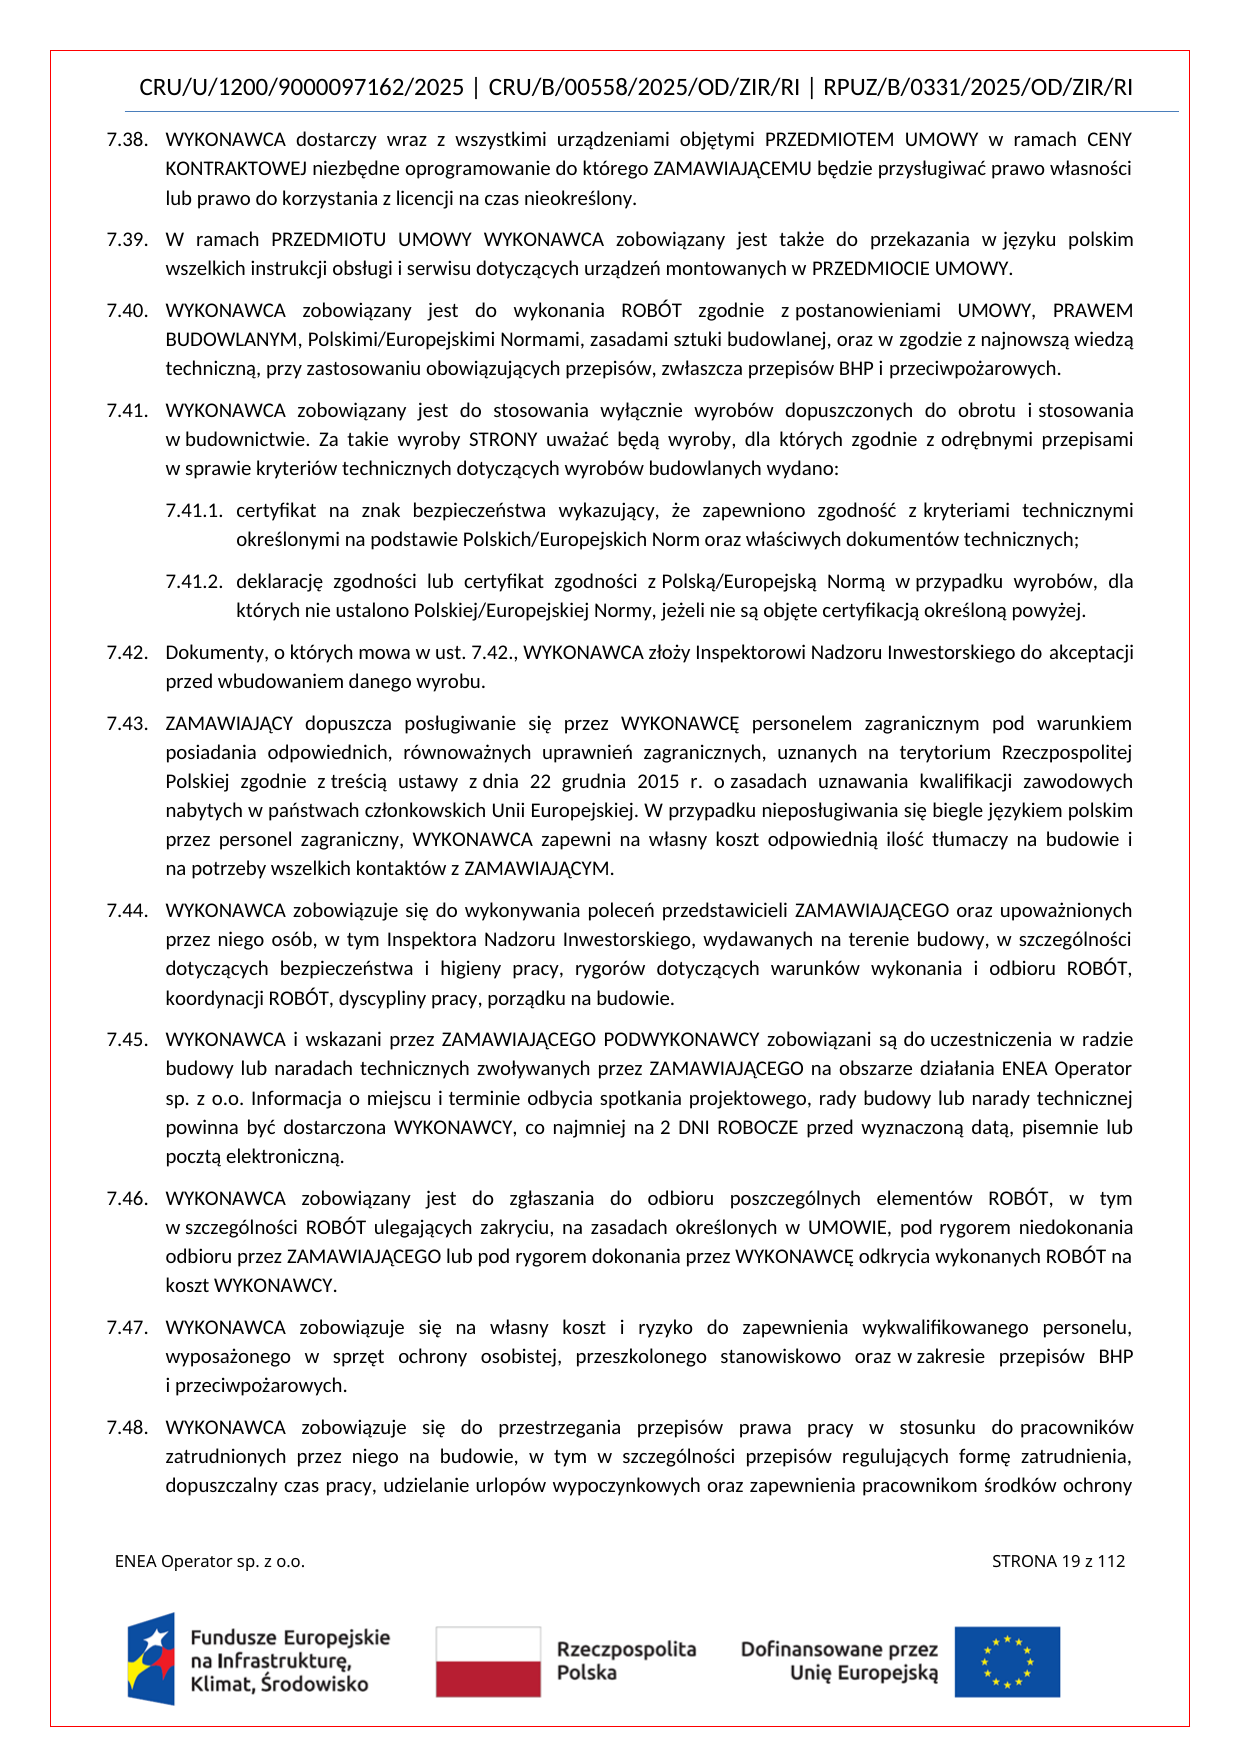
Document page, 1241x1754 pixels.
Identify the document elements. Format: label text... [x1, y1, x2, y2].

list WYKONAWCA zobowiązuje się na własny koszt i ryzyko do zapewnienia wykwalifikowanego personelu, wyposażonego w sprzęt ochrony osobistej, przeszkolonego stanowiskowo oraz w zakresie przepisów BHP i przeciwpożarowych. [106, 1314, 1134, 1398]
list WYKONAWCA dostarczy wraz z wszystkimi urządzeniami objętymi PRZEDMIOTEM UMOWY w ramach CENY KONTRAKTOWEJ niezbędne oprogramowanie do którego ZAMAWIAJĄCEMU będzie przysługiwać prawo własności lub prawo do korzystania z licencji na czas nieokreślony. [106, 126, 1134, 210]
list deklarację zgodności lub certyfikat zgodności z Polską/Europejską Normą w przypadku wyrobów, dla których nie ustalono Polskiej/Europejskiej Normy, jeżeli nie są objęte certyfikacją określoną powyżej. [165, 568, 1134, 623]
list certyfikat na znak bezpieczeństwa wykazujący, że zapewniono zgodność z kryteriami technicznymi określonymi na podstawie Polskich/Europejskich Norm oraz właściwych dokumentów technicznych; [165, 497, 1134, 552]
list Dokumenty, o których mowa w ust. 7.42., WYKONAWCA złoży Inspektorowi Nadzoru Inwestorskiego do akceptacji przed wbudowaniem danego wyrobu. [106, 639, 1134, 693]
list WYKONAWCA zobowiązany jest do wykonania ROBÓT zgodnie z postanowieniami UMOWY, PRAWEM BUDOWLANYM, Polskimi/Europejskimi Normami, zasadami sztuki budowlanej, oraz w zgodzie z najnowszą wiedzą techniczną, przy zastosowaniu obowiązujących przepisów, zwłaszcza przepisów BHP i przeciwpożarowych. [106, 297, 1134, 381]
list WYKONAWCA i wskazani przez ZAMAWIAJĄCEGO PODWYKONAWCY zobowiązani są do uczestniczenia w radzie budowy lub naradach technicznych zwoływanych przez ZAMAWIAJĄCEGO na obszarze działania ENEA Operator sp. z o.o. Informacja o miejscu i terminie odbycia spotkania projektowego, rady budowy lub narady technicznej powinna być dostarczona WYKONAWCY, co najmniej na 2 DNI ROBOCZE przed wyznaczoną datą, pisemnie lub pocztą elektroniczną. [106, 1026, 1134, 1168]
list WYKONAWCA zobowiązany jest do stosowania wyłącznie wyrobów dopuszczonych do obrotu i stosowania w budownictwie. Za takie wyroby STRONY uważać będą wyroby, dla których zgodnie z odrębnymi przepisami w sprawie kryteriów technicznych dotyczących wyrobów budowlanych wydano: [106, 397, 1134, 481]
picture [106, 1589, 1074, 1726]
list W ramach PRZEDMIOTU UMOWY WYKONAWCA zobowiązany jest także do przekazania w języku polskim wszelkich instrukcji obsługi i serwisu dotyczących urządzeń montowanych w PRZEDMIOCIE UMOWY. [106, 226, 1134, 281]
list ZAMAWIAJĄCY dopuszcza posługiwanie się przez WYKONAWCĘ personelem zagranicznym pod warunkiem posiadania odpowiednich, równoważnych uprawnień zagranicznych, uznanych na terytorium Rzeczpospolitej Polskiej zgodnie z treścią ustawy z dnia 22 grudnia 2015 r. o zasadach uznawania kwalifikacji zawodowych nabytych w państwach członkowskich Unii Europejskiej. W przypadku nieposługiwania się biegle językiem polskim przez personel zagraniczny, WYKONAWCA zapewni na własny koszt odpowiednią ilość tłumaczy na budowie i na potrzeby wszelkich kontaktów z ZAMAWIAJĄCYM. [106, 710, 1134, 881]
list WYKONAWCA zobowiązuje się do wykonywania poleceń przedstawicieli ZAMAWIAJĄCEGO oraz upoważnionych przez niego osób, w tym Inspektora Nadzoru Inwestorskiego, wydawanych na terenie budowy, w szczególności dotyczących bezpieczeństwa i higieny pracy, rygorów dotyczących warunków wykonania i odbioru ROBÓT, koordynacji ROBÓT, dyscypliny pracy, porządku na budowie. [106, 897, 1134, 1010]
list WYKONAWCA zobowiązany jest do zgłaszania do odbioru poszczególnych elementów ROBÓT, w tym w szczególności ROBÓT ulegających zakryciu, na zasadach określonych w UMOWIE, pod rygorem niedokonania odbioru przez ZAMAWIAJĄCEGO lub pod rygorem dokonania przez WYKONAWCĘ odkrycia wykonanych ROBÓT na koszt WYKONAWCY. [106, 1185, 1134, 1298]
